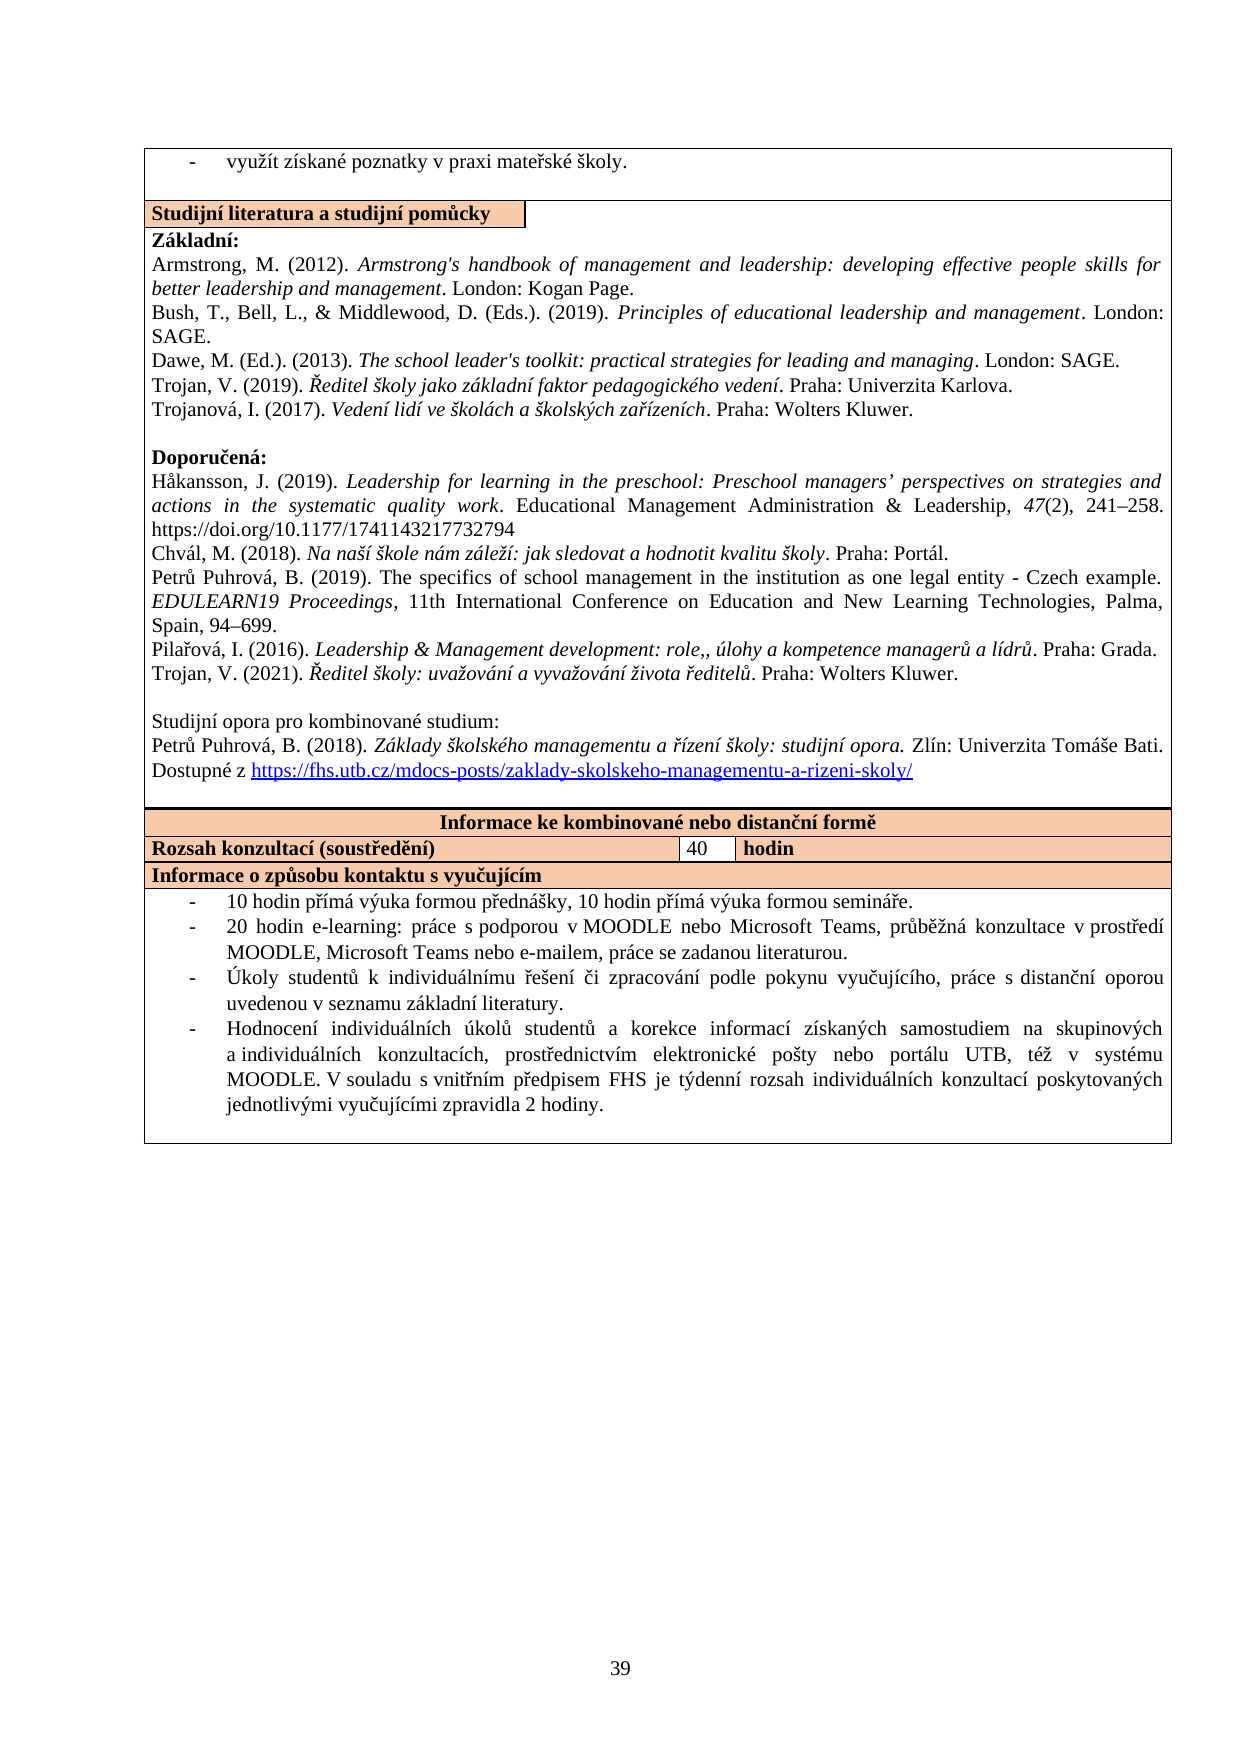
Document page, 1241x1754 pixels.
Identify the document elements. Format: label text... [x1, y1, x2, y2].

table_cell [526, 201, 1171, 227]
table_cell Informace ke kombinované nebo distanční formě [145, 810, 1171, 836]
table_cell Informace o způsobu kontaktu s vyučujícím [145, 863, 1171, 888]
table_cell 10 hodin přímá výuka formou přednášky, 10 hodin přímá výuka formou semináře. 20 hodin e-learning: práce s podporou v MOODLE nebo Microsoft Teams, průběžná konzultace v prostředí MOODLE, Microsoft Teams nebo e-mailem, práce se zadanou literaturou. Úkoly studentů k individuálnímu řešení či zpracování podle pokynu vyučujícího, práce s distanční oporou uvedenou v seznamu základní literatury. Hodnocení individuálních úkolů studentů a korekce informací získaných samostudiem na skupinových a individuálních konzultacích, prostřednictvím elektronické pošty nebo portálu UTB, též v systému MOODLE. V souladu s vnitřním předpisem FHS je týdenní rozsah individuálních konzultací poskytovaných jednotlivými vyučujícími zpravidla 2 hodiny. [145, 889, 1171, 1143]
table_cell Rozsah konzultací (soustředění) [145, 837, 679, 861]
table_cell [145, 149, 1171, 199]
table_cell hodin [736, 837, 1171, 861]
table_cell 40 [680, 837, 735, 861]
table_cell Základní: Armstrong, M. (2012). Armstrong's handbook of management and leadership: developing effective people skills for better leadership and management. London: Kogan Page. Bush, T., Bell, L., & Middlewood, D. (Eds.). (2019). Principles of educational leadership and management. London: SAGE. Dawe, M. (Ed.). (2013). The school leader's toolkit: practical strategies for leading and managing. London: SAGE. Trojan, V. (2019). Ředitel školy jako základní faktor pedagogického vedení. Praha: Univerzita Karlova. Trojanová, I. (2017). Vedení lidí ve školách a školských zařízeních. Praha: Wolters Kluwer. Doporučená: Håkansson, J. (2019). Leadership for learning in the preschool: Preschool managers’ perspectives on strategies and actions in the systematic quality work. Educational Management Administration & Leadership, 47(2), 241–258. https://doi.org/10.1177/1741143217732794 Chvál, M. (2018). Na naší škole nám záleží: jak sledovat a hodnotit kvalitu školy. Praha: Portál. Petrů Puhrová, B. (2019). The specifics of school management in the institution as one legal entity - Czech example. EDULEARN19 Proceedings, 11th International Conference on Education and New Learning Technologies, Palma, Spain, 94–699. Pilařová, I. (2016). Leadership & Management development: role,, úlohy a kompetence managerů a lídrů. Praha: Grada. Trojan, V. (2021). Ředitel školy: uvažování a vyvažování života ředitelů. Praha: Wolters Kluwer. Studijní opora pro kombinované studium: Petrů Puhrová, B. (2018). Základy školského managementu a řízení školy: studijní opora. Zlín: Univerzita Tomáše Bati. Dostupné z https://fhs.utb.cz/mdocs-posts/zaklady-skolskeho-managementu-a-rizeni-skoly/ [145, 227, 1171, 807]
table_cell Studijní literatura a studijní pomůcky [145, 201, 524, 227]
